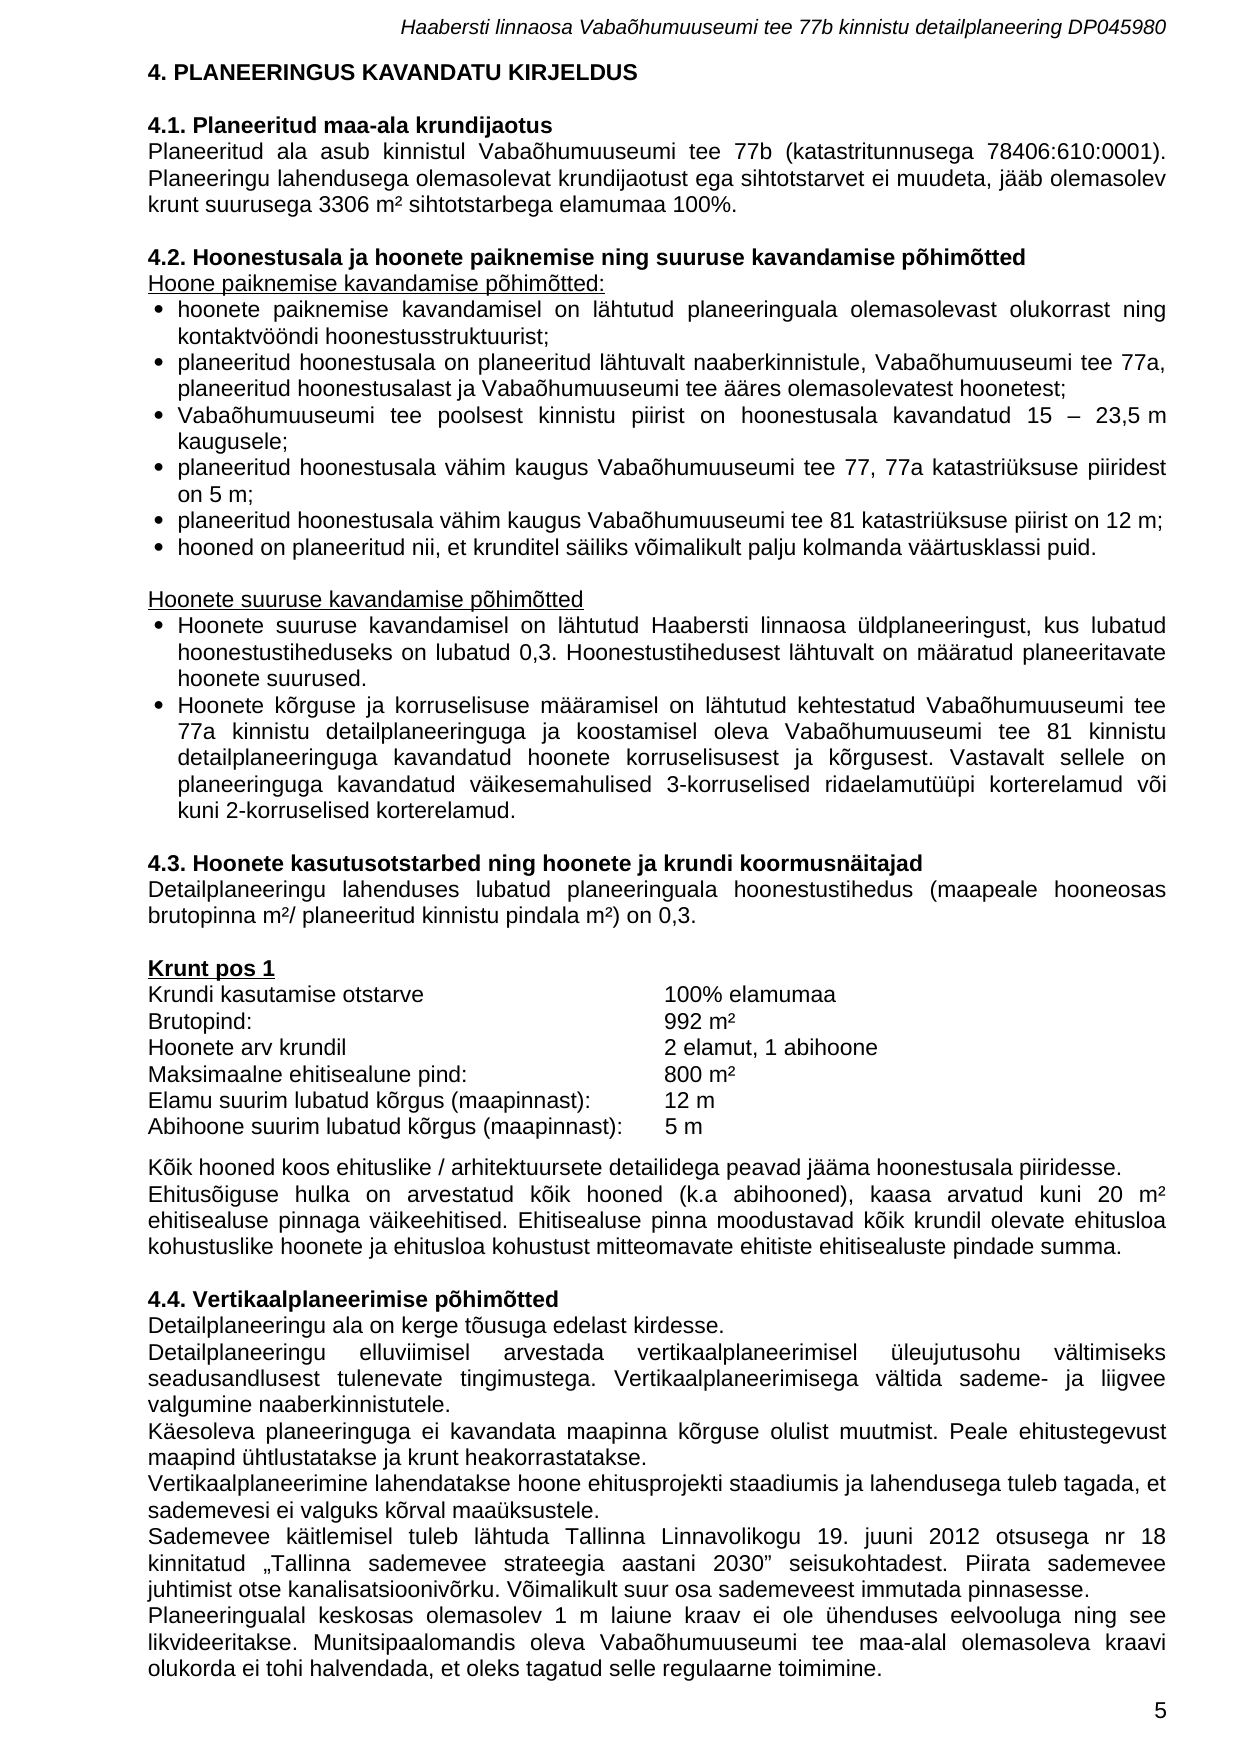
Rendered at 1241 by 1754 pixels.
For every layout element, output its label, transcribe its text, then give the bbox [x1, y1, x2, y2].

list planeeritud hoonestusala vähim kaugus Vabaõhumuuseumi tee 81 katastriüksuse piirist on 12 m; [154, 507, 1167, 533]
list Hoonete suuruse kavandamisel on lähtutud Haabersti linnaosa üldplaneeringust, kus lubatud hoonestustiheduseks on lubatud 0,3. Hoonestustihedusest lähtuvalt on määratud planeeritavate hoonete suurused. [154, 612, 1167, 692]
subtitle Hoonestusala ja hoonete paiknemise ning suuruse kavandamise põhimõtted [148, 243, 1167, 270]
text Detailplaneeringu ala on kerge tõusuga edelast kirdesse. [148, 1312, 1167, 1339]
text Hoonete suuruse kavandamise põhimõtted [148, 586, 1167, 612]
text Sademevee käitlemisel tuleb lähtuda Tallinna Linnavolikogu 19. juuni 2012 otsusega nr 18 kinnitatud „Tallinna sademevee strateegia aastani 2030” seisukohtadest. Piirata sademevee juhtimist otse kanalisatsioonivõrku. Võimalikult suur osa sademeveest immutada pinnasesse. [148, 1523, 1167, 1602]
text Hoone paiknemise kavandamise põhimõtted: [148, 270, 1167, 296]
text Planeeritud ala asub kinnistul Vabaõhumuuseumi tee 77b (katastritunnusega 78406:610:0001). Planeeringu lahendusega olemasolevat krundijaotust ega sihtotstarvet ei muudeta, jääb olemasolev krunt suurusega 3306 m² sihtotstarbega elamumaa 100%. [148, 138, 1167, 217]
text Krunt pos 1 [148, 955, 1167, 981]
text Ehitusõiguse hulka on arvestatud kõik hooned (k.a abihooned), kaasa arvatud kuni 20 m² ehitisealuse pinnaga väikeehitised. Ehitisealuse pinna moodustavad kõik krundil olevate ehitusloa kohustuslike hoonete ja ehitusloa kohustust mitteomavate ehitiste ehitisealuste pindade summa. [148, 1181, 1167, 1259]
text Brutopind: 992 m² [148, 1008, 1167, 1034]
text Elamu suurim lubatud kõrgus (maapinnast): 12 m [148, 1087, 1167, 1113]
list Vabaõhumuuseumi tee poolsest kinnistu piirist on hoonestusala kavandatud 15 – 23,5 m kaugusele; [154, 402, 1167, 454]
text Planeeringualal keskosas olemasolev 1 m laiune kraav ei ole ühenduses eelvooluga ning see likvideeritakse. Munitsipaalomandis oleva Vabaõhumuuseumi tee maa-alal olemasoleva kraavi olukorda ei tohi halvendada, et oleks tagatud selle regulaarne toimimine. [148, 1602, 1167, 1681]
text Hoonete arv krundil 2 elamut, 1 abihoone [148, 1034, 1167, 1061]
list hooned on planeeritud nii, et krunditel säiliks võimalikult palju kolmanda väärtusklassi puid. [154, 533, 1167, 560]
subtitle Vertikaalplaneerimise põhimõtted [148, 1286, 1167, 1312]
list hoonete paiknemise kavandamisel on lähtutud planeeringuala olemasolevast olukorrast ning kontaktvööndi hoonestusstruktuurist; [154, 296, 1167, 349]
subtitle Planeeritud maa-ala krundijaotus [148, 112, 1167, 138]
list Hoonete kõrguse ja korruselisuse määramisel on lähtutud kehtestatud Vabaõhumuuseumi tee 77a kinnistu detailplaneeringuga ja koostamisel oleva Vabaõhumuuseumi tee 81 kinnistu detailplaneeringuga kavandatud hoonete korruselisusest ja kõrgusest. Vastavalt sellele on planeeringuga kavandatud väikesemahulised 3-korruselised ridaelamutüüpi korterelamud või kuni 2-korruselised korterelamud. [154, 692, 1167, 823]
text Käesoleva planeeringuga ei kavandata maapinna kõrguse olulist muutmist. Peale ehitustegevust maapind ühtlustatakse ja krunt heakorrastatakse. [148, 1418, 1167, 1470]
text Detailplaneeringu elluviimisel arvestada vertikaalplaneerimisel üleujutusohu vältimiseks seadusandlusest tulenevate tingimustega. Vertikaalplaneerimisega vältida sademe- ja liigvee valgumine naaberkinnistutele. [148, 1339, 1167, 1418]
text Vertikaalplaneerimine lahendatakse hoone ehitusprojekti staadiumis ja lahendusega tuleb tagada, et sademevesi ei valguks kõrval maaüksustele. [148, 1470, 1167, 1523]
list planeeritud hoonestusala on planeeritud lähtuvalt naaberkinnistule, Vabaõhumuuseumi tee 77a, planeeritud hoonestusalast ja Vabaõhumuuseumi tee ääres olemasolevatest hoonetest; [154, 349, 1167, 402]
text Maksimaalne ehitisealune pind: 800 m² [148, 1061, 1167, 1087]
text Abihoone suurim lubatud kõrgus (maapinnast): 5 m [148, 1113, 1167, 1139]
subtitle PLANEERINGUS KAVANDATU KIRJELDUS [148, 59, 1167, 85]
text Krundi kasutamise otstarve 100% elamumaa [148, 981, 1167, 1008]
list planeeritud hoonestusala vähim kaugus Vabaõhumuuseumi tee 77, 77a katastriüksuse piiridest on 5 m; [154, 454, 1167, 507]
text Detailplaneeringu lahenduses lubatud planeeringuala hoonestustihedus (maapeale hooneosas brutopinna m²/ planeeritud kinnistu pindala m²) on 0,3. [148, 876, 1167, 929]
subtitle Hoonete kasutusotstarbed ning hoonete ja krundi koormusnäitajad [148, 850, 1167, 876]
text Kõik hooned koos ehituslike / arhitektuursete detailidega peavad jääma hoonestusala piiridesse. [148, 1154, 1167, 1181]
